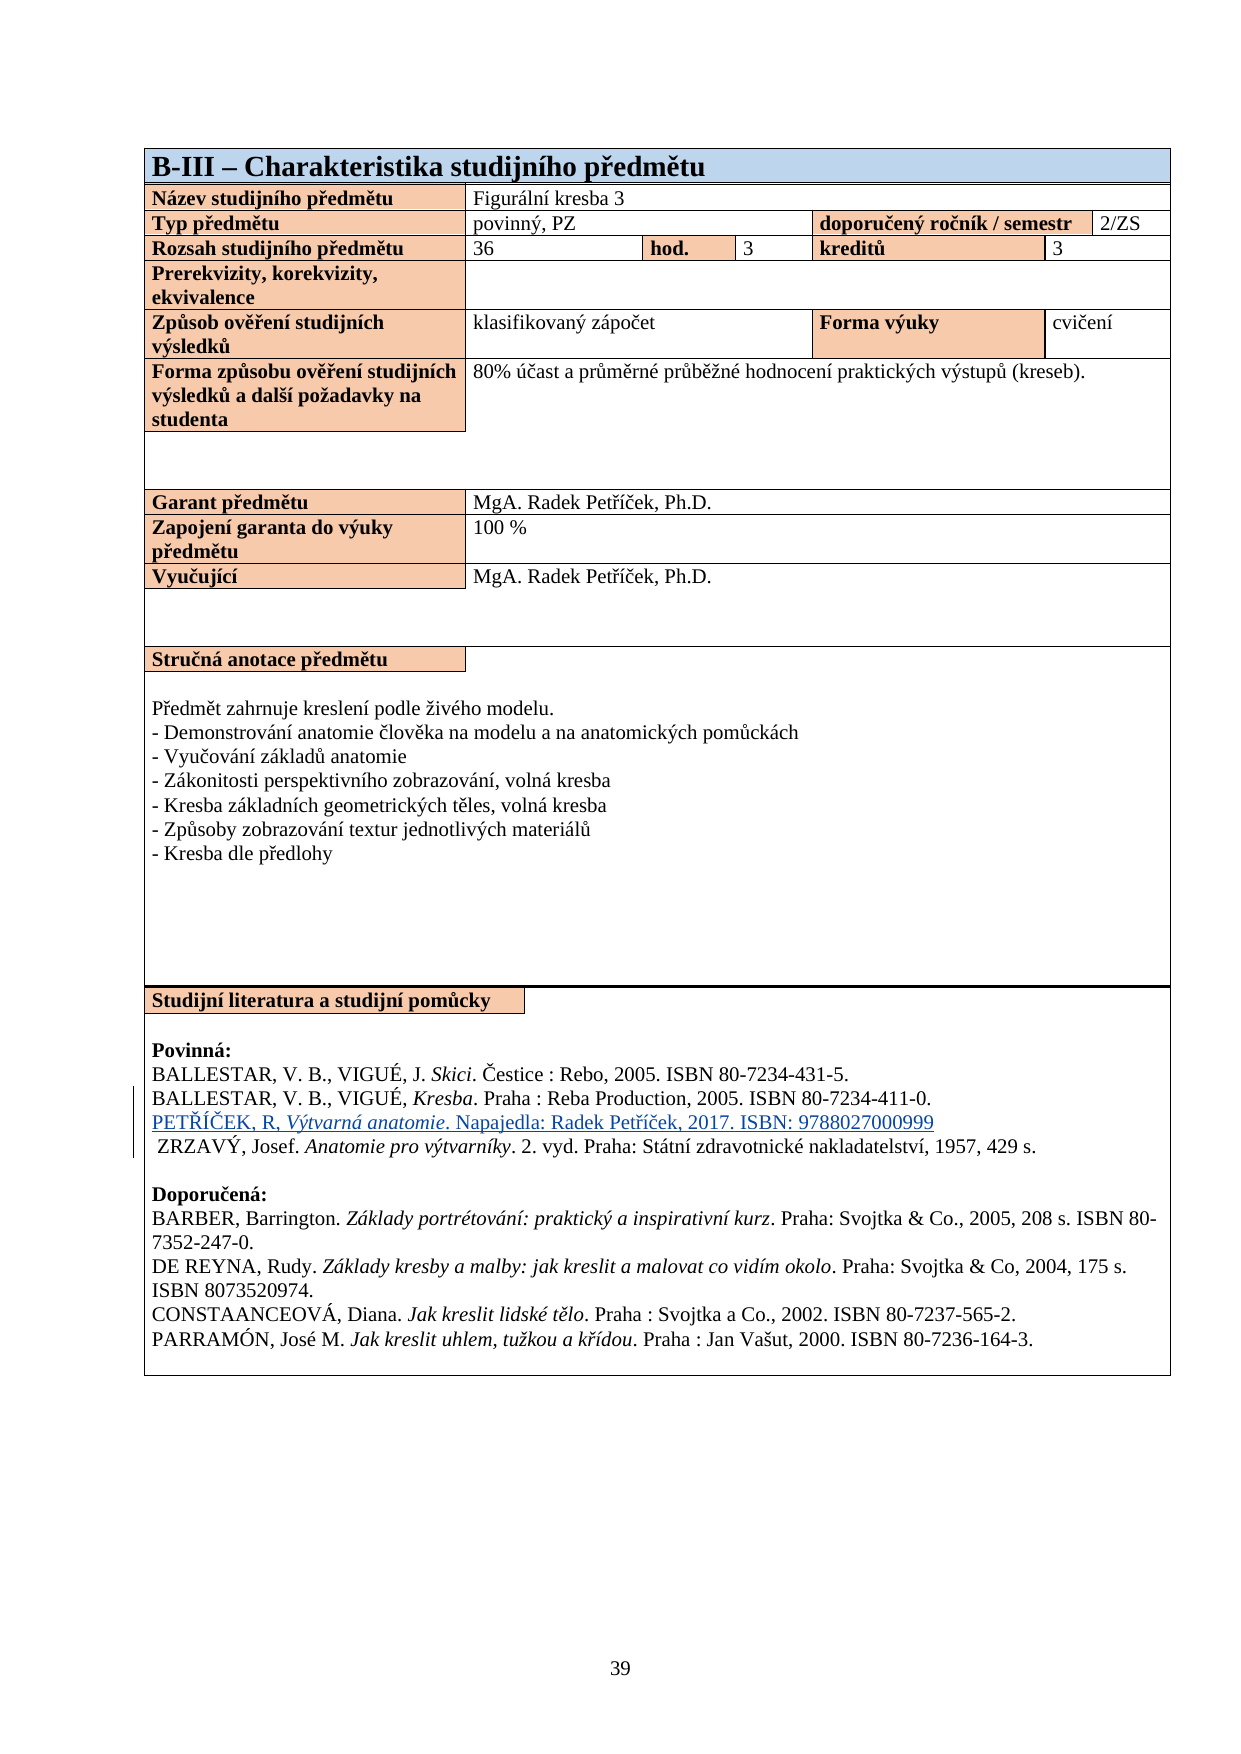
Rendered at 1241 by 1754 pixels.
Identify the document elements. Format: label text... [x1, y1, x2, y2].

table_cell Vyučující [145, 564, 465, 588]
table_cell Zapojení garanta do výuky předmětu [145, 515, 465, 563]
table_cell hod. [643, 236, 735, 260]
table_cell Rozsah studijního předmětu [145, 236, 465, 260]
table_cell [466, 261, 1170, 309]
table_cell Garant předmětu [145, 490, 465, 514]
table_cell Stručná anotace předmětu [145, 647, 465, 671]
table_cell MgA. Radek Petříček, Ph.D. [466, 490, 1170, 514]
table_cell 3 [1046, 236, 1170, 260]
table_cell 2/ZS [1093, 211, 1170, 234]
table_cell cvičení [1046, 310, 1170, 358]
table_cell [145, 431, 1170, 489]
table_cell 100 % [466, 515, 1170, 563]
table_cell 3 [736, 236, 812, 260]
table_header B-III – Charakteristika studijního předmětu [145, 149, 1170, 182]
table_cell Studijní literatura a studijní pomůcky [145, 988, 524, 1013]
table_cell 80% účast a průměrné průběžné hodnocení praktických výstupů (kreseb). [466, 359, 1170, 431]
table_cell Typ předmětu [145, 211, 465, 234]
table_cell [525, 988, 1170, 1013]
table_cell Figurální kresba 3 [466, 185, 1170, 209]
table_cell Prerekvizity, korekvizity, ekvivalence [145, 261, 465, 309]
table_cell MgA. Radek Petříček, Ph.D. [466, 564, 1170, 588]
table_cell Předmět zahrnuje kreslení podle živého modelu. - Demonstrování anatomie člověka na modelu a na anatomických pomůckách - Vyučování základů anatomie - Zákonitosti perspektivního zobrazování, volná kresba - Kresba základních geometrických těles, volná kresba - Způsoby zobrazování textur jednotlivých materiálů - Kresba dle předlohy [145, 671, 1170, 985]
table_cell Povinná: BALLESTAR, V. B., VIGUÉ, J. Skici. Čestice : Rebo, 2005. ISBN 80-7234-431-5. BALLESTAR, V. B., VIGUÉ, Kresba. Praha : Reba Production, 2005. ISBN 80-7234-411-0. ZRZAVÝ, Josef. Anatomie pro výtvarníky. 2. vyd. Praha: Státní zdravotnické nakladatelství, 1957, 429 s. Doporučená: BARBER, Barrington. Základy portrétování: praktický a inspirativní kurz. Praha: Svojtka & Co., 2005, 208 s. ISBN 80-7352-247-0. DE REYNA, Rudy. Základy kresby a malby: jak kreslit a malovat co vidím okolo. Praha: Svojtka & Co, 2004, 175 s. ISBN 8073520974. CONSTAANCEOVÁ, Diana. Jak kreslit lidské tělo. Praha : Svojtka a Co., 2002. ISBN 80-7237-565-2. PARRAMÓN, José M. Jak kreslit uhlem, tužkou a křídou. Praha : Jan Vašut, 2000. ISBN 80-7236-164-3. [145, 1013, 1170, 1374]
table_cell 36 [466, 236, 642, 260]
table_cell povinný, PZ [466, 211, 812, 234]
table_cell Forma výuky [813, 310, 1044, 358]
table_cell klasifikovaný zápočet [466, 310, 812, 358]
table_cell kreditů [813, 236, 1044, 260]
table_cell doporučený ročník / semestr [813, 211, 1092, 234]
table_cell [145, 588, 1170, 646]
table_cell [466, 647, 1170, 671]
table_cell Forma způsobu ověření studijních výsledků a další požadavky na studenta [145, 359, 465, 431]
table_cell Způsob ověření studijních výsledků [145, 310, 465, 358]
table_cell Název studijního předmětu [145, 185, 465, 209]
